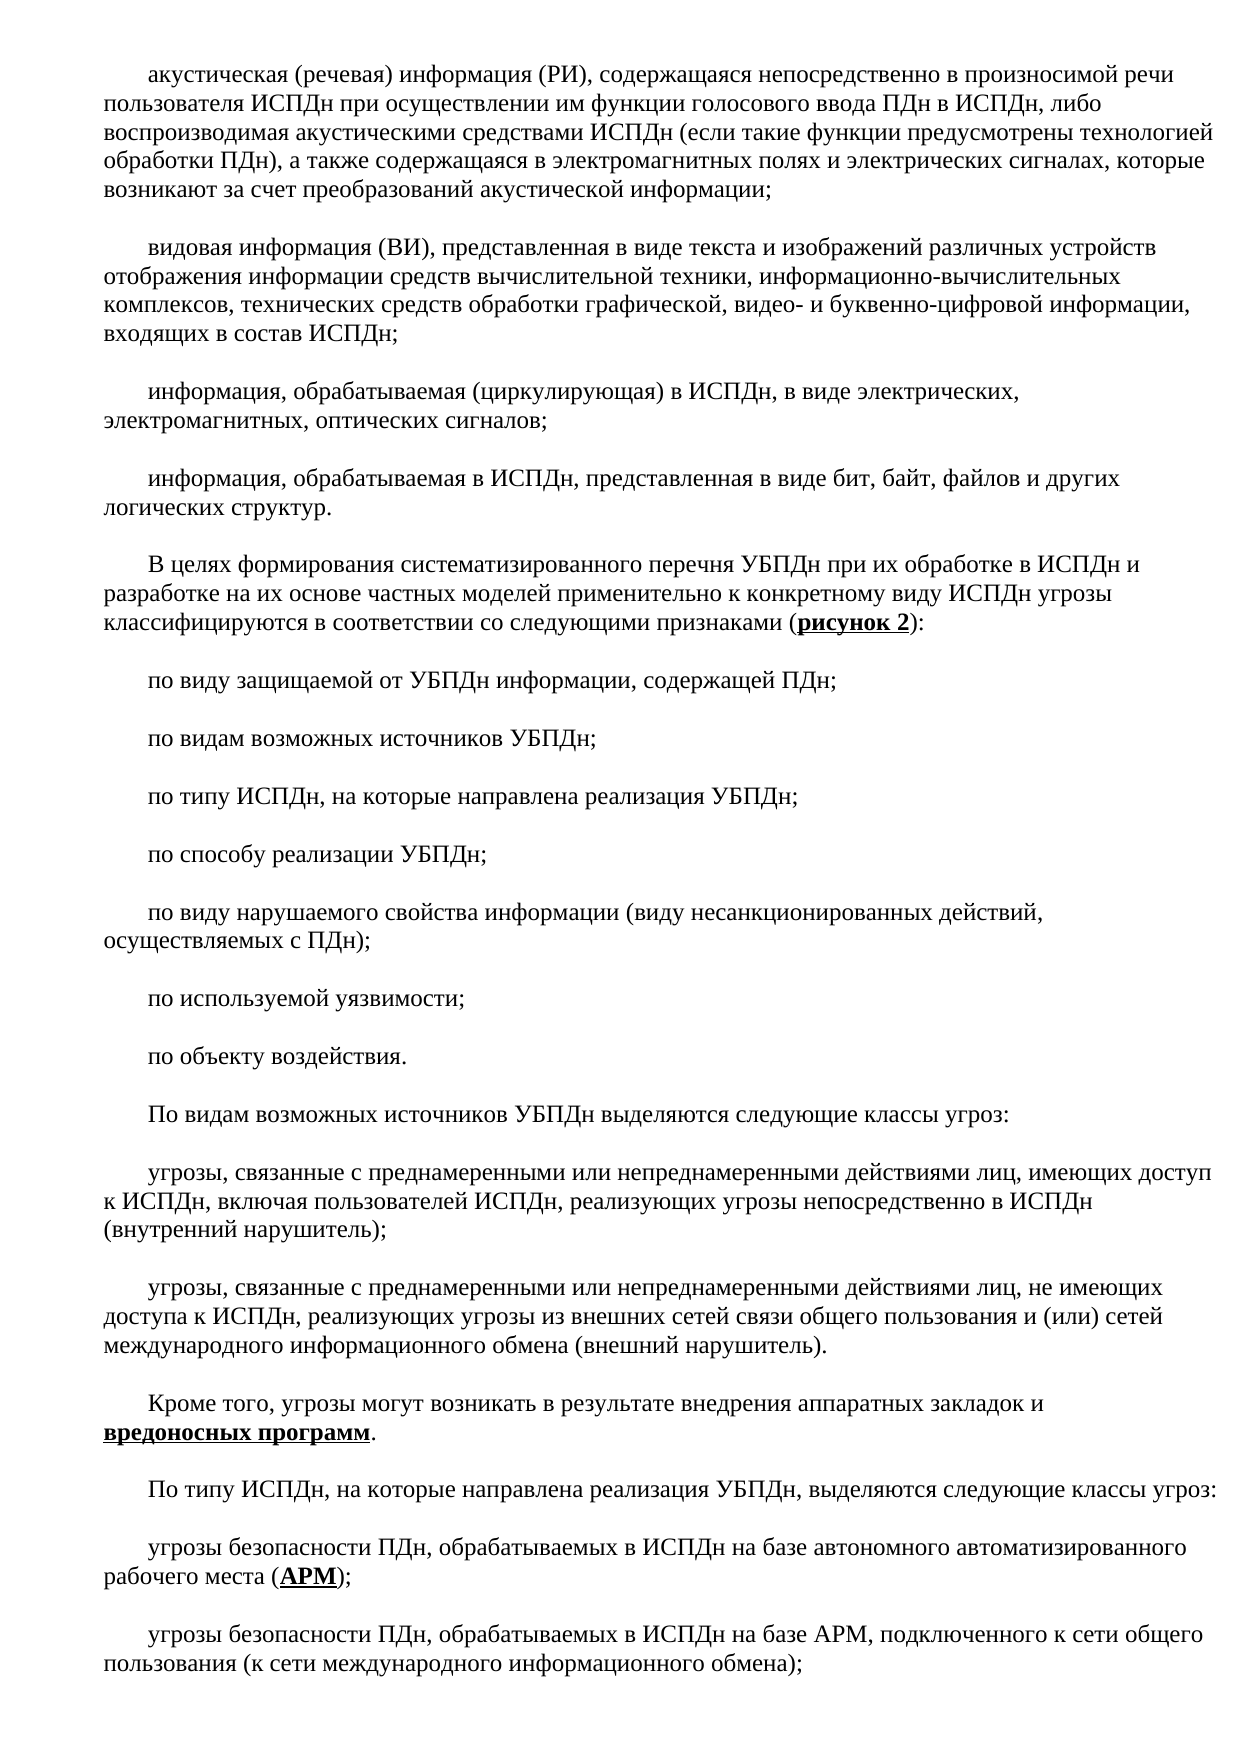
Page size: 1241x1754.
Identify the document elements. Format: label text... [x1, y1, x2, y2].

text угрозы, связанные с преднамеренными или непреднамеренными действиями лиц, не имеющих доступа к ИСПДн, реализующих угрозы из внешних сетей связи общего пользования и (или) сетей международного информационного обмена (внешний нарушитель). [103, 1272, 1226, 1359]
text по способу реализации УБПДн; [103, 839, 1226, 867]
text по виду нарушаемого свойства информации (виду несанкционированных действий, осуществляемых с ПДн); [103, 897, 1226, 954]
text угрозы безопасности ПДн, обрабатываемых в ИСПДн на базе автономного автоматизированного рабочего места (АРМ); [103, 1532, 1226, 1590]
text угрозы безопасности ПДн, обрабатываемых в ИСПДн на базе АРМ, подключенного к сети общего пользования (к сети международного информационного обмена); [103, 1619, 1226, 1677]
text По видам возможных источников УБПДн выделяются следующие классы угроз: [103, 1099, 1226, 1128]
text видовая информация (ВИ), представленная в виде текста и изображений различных устройств отображения информации средств вычислительной техники, информационно-вычислительных комплексов, технических средств обработки графической, видео- и буквенно-цифровой информации, входящих в состав ИСПДн; [103, 232, 1226, 347]
text акустическая (речевая) информация (РИ), содержащаяся непосредственно в произносимой речи пользователя ИСПДн при осуществлении им функции голосового ввода ПДн в ИСПДн, либо воспроизводимая акустическими средствами ИСПДн (если такие функции предусмотрены технологией обработки ПДн), а также содержащаяся в электромагнитных полях и электрических сигналах, которые возникают за счет преобразований акустической информации; [103, 59, 1226, 203]
text по видам возможных источников УБПДн; [103, 723, 1226, 752]
text По типу ИСПДн, на которые направлена реализация УБПДн, выделяются следующие классы угроз: [103, 1474, 1226, 1503]
text угрозы, связанные с преднамеренными или непреднамеренными действиями лиц, имеющих доступ к ИСПДн, включая пользователей ИСПДн, реализующих угрозы непосредственно в ИСПДн (внутренний нарушитель); [103, 1157, 1226, 1243]
text по типу ИСПДн, на которые направлена реализация УБПДн; [103, 781, 1226, 809]
text информация, обрабатываемая (циркулирующая) в ИСПДн, в виде электрических, электромагнитных, оптических сигналов; [103, 376, 1226, 434]
text В целях формирования систематизированного перечня УБПДн при их обработке в ИСПДн и разработке на их основе частных моделей применительно к конкретному виду ИСПДн угрозы классифицируются в соответствии со следующими признаками (рисунок 2): [103, 549, 1226, 636]
text Кроме того, угрозы могут возникать в результате внедрения аппаратных закладок и вредоносных программ. [103, 1388, 1226, 1445]
text информация, обрабатываемая в ИСПДн, представленная в виде бит, байт, файлов и других логических структур. [103, 463, 1226, 520]
text по объекту воздействия. [103, 1041, 1226, 1070]
text по используемой уязвимости; [103, 983, 1226, 1012]
text по виду защищаемой от УБПДн информации, содержащей ПДн; [103, 665, 1226, 694]
